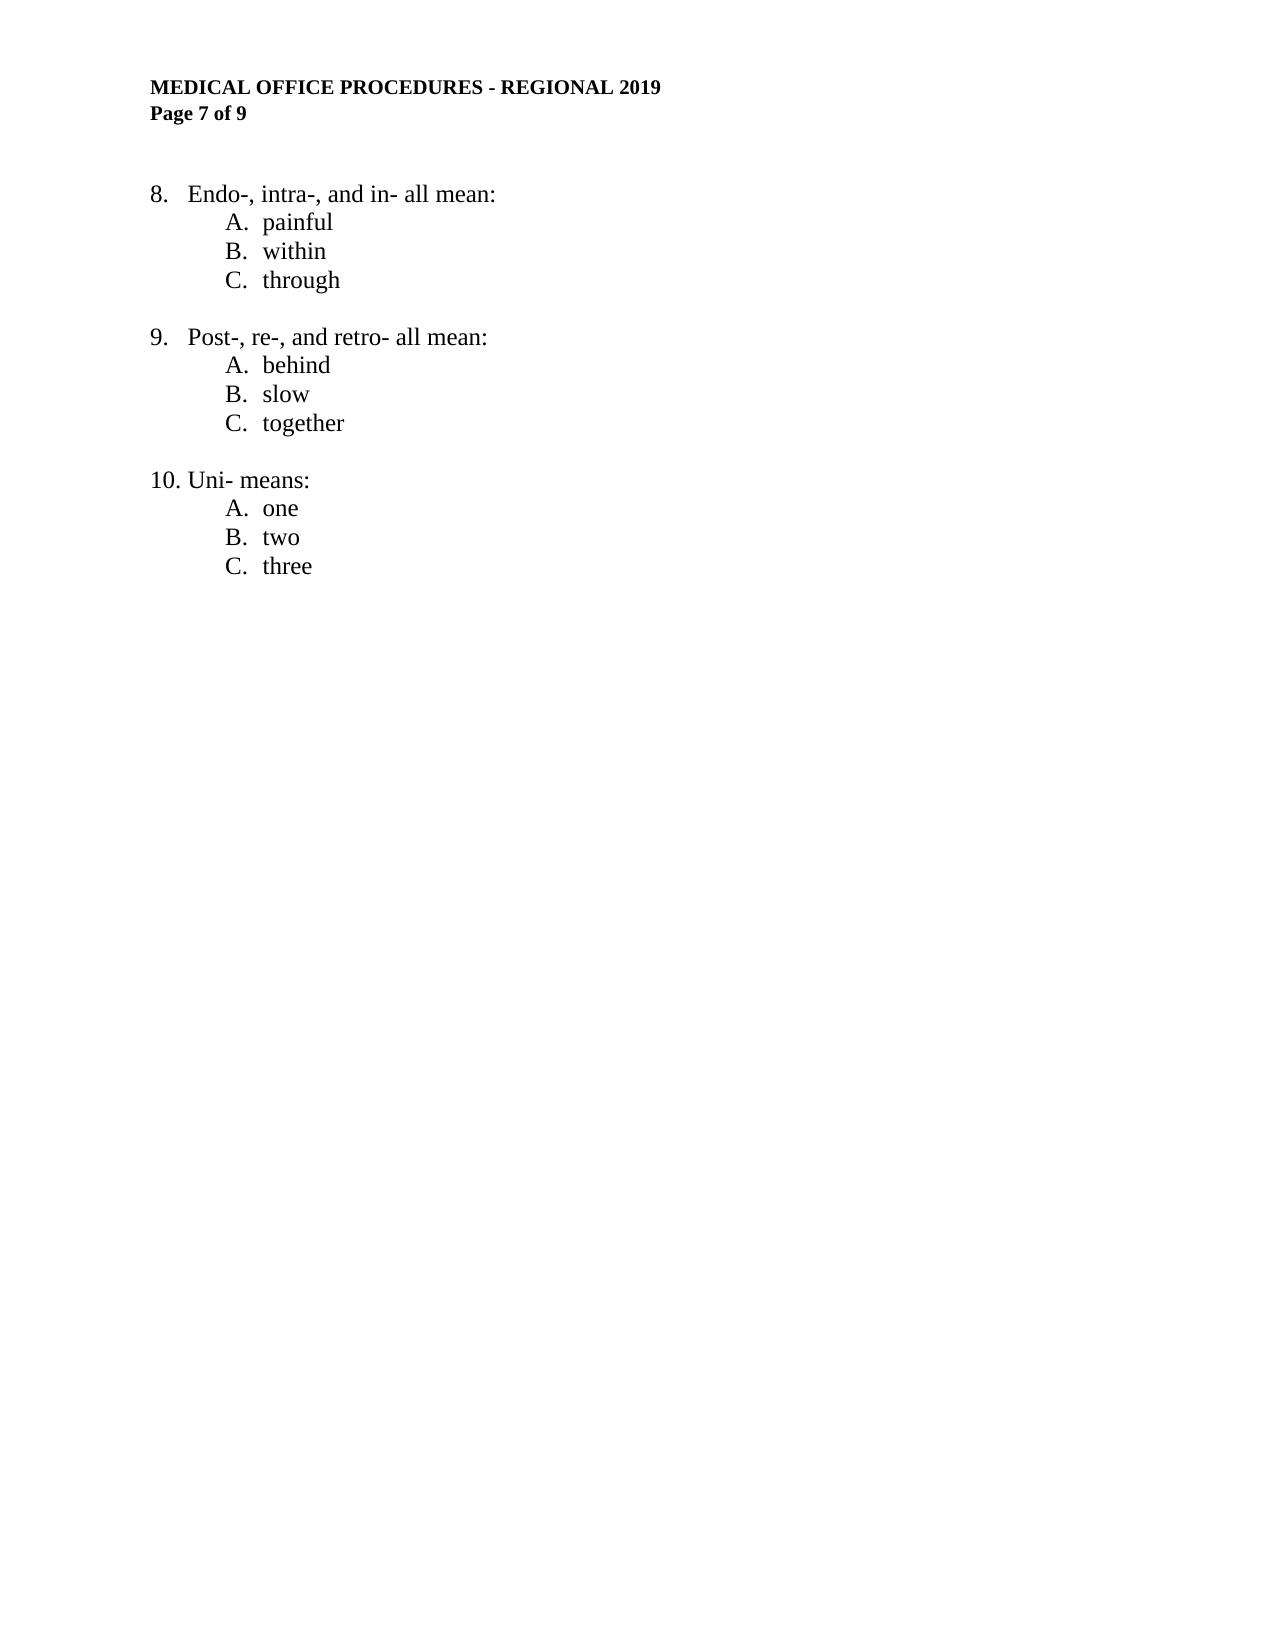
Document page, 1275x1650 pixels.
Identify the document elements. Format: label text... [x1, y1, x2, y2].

list through [225, 265, 1125, 322]
list behind [225, 351, 1125, 379]
list within [225, 236, 1125, 265]
list Uni- means: [150, 465, 1125, 493]
list Endo-, intra-, and in- all mean: [150, 179, 1125, 207]
list Post-, re-, and retro- all mean: [150, 322, 1125, 351]
list together [225, 408, 1125, 465]
list slow [225, 379, 1125, 408]
list three [225, 551, 1125, 580]
list one [225, 493, 1125, 522]
list painful [225, 207, 1125, 236]
list two [225, 522, 1125, 551]
